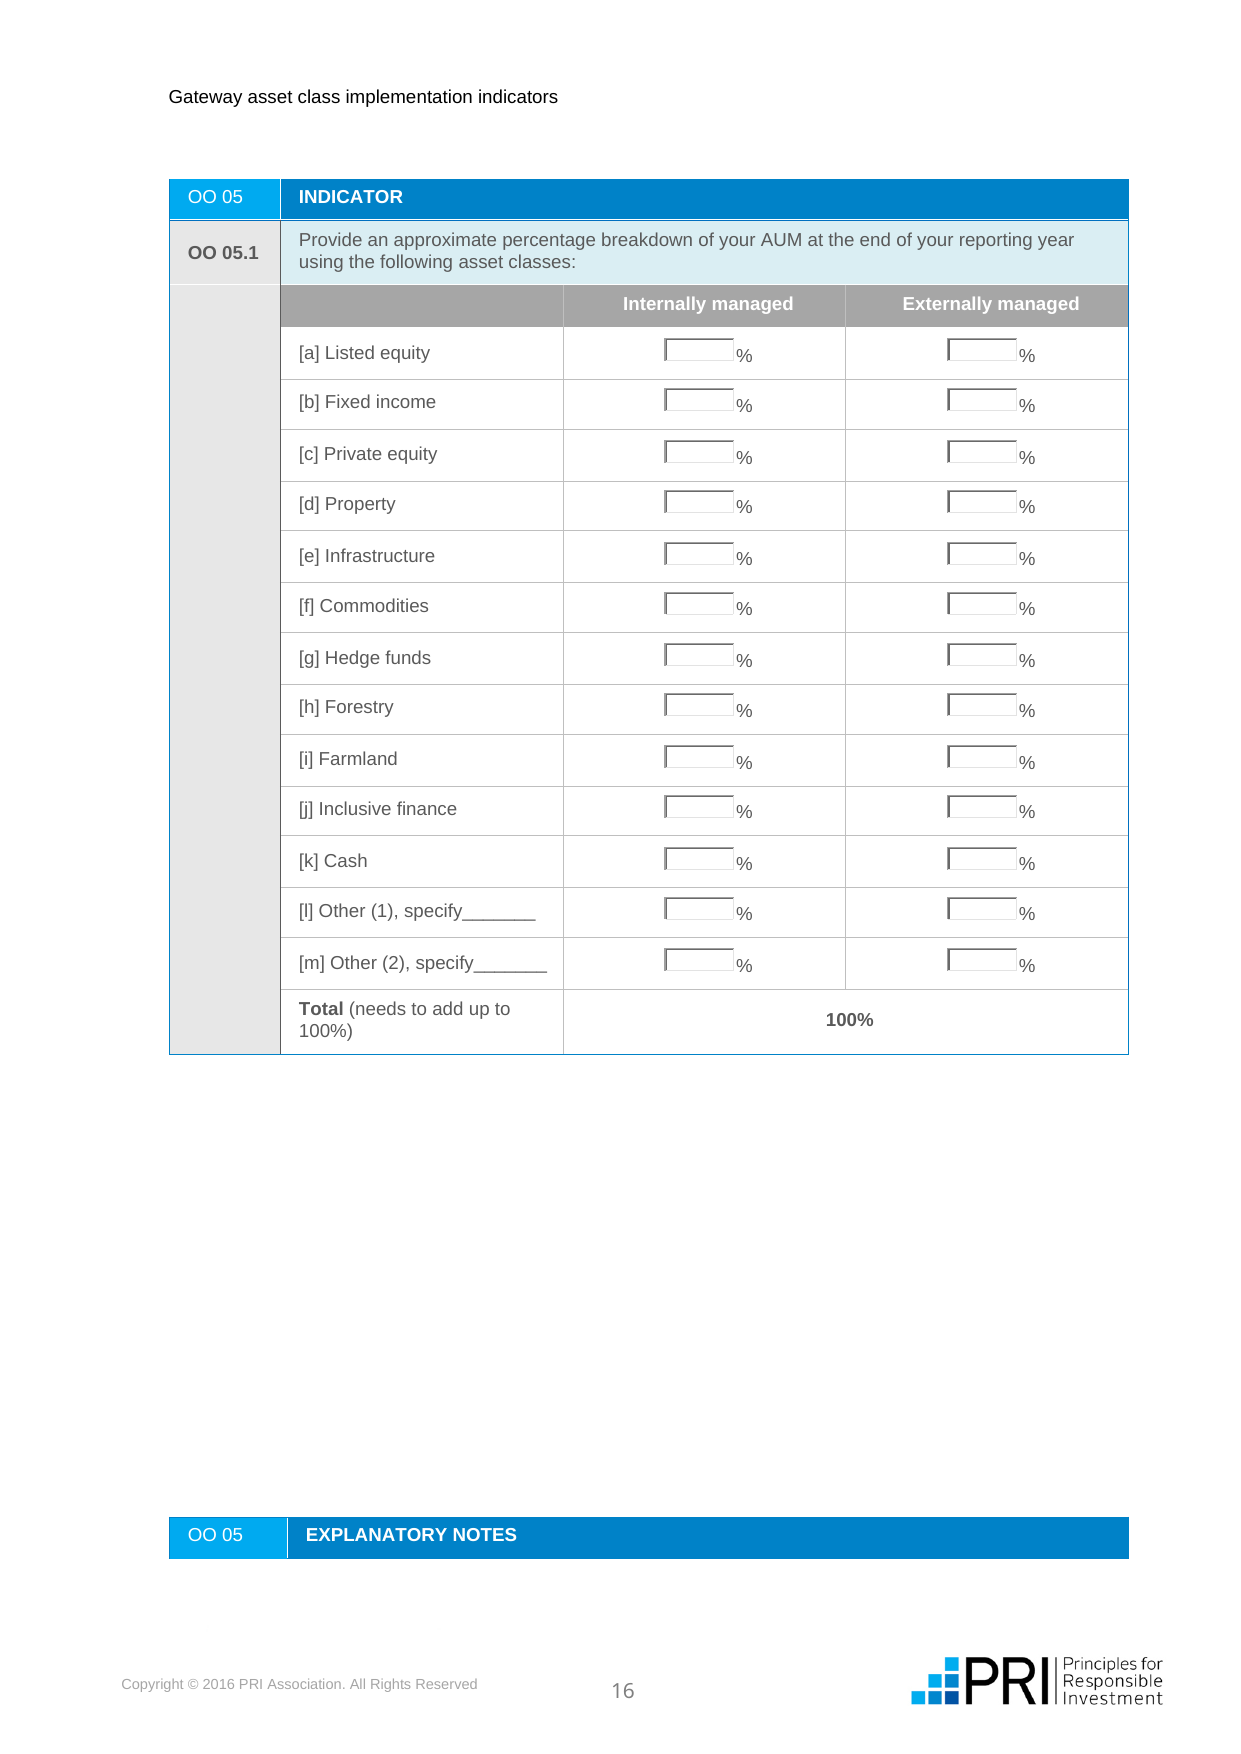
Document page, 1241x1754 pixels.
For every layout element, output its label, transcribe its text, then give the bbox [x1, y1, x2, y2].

table_cell [j] Inclusive finance [281, 787, 563, 835]
table_cell OO 05.1 [170, 221, 280, 284]
table_cell [b] Fixed income [281, 380, 563, 429]
table_cell % [846, 380, 1128, 429]
table_cell % [564, 888, 845, 937]
table_cell [f] Commodities [281, 583, 563, 632]
table_cell % [846, 583, 1128, 632]
table_cell Externally managed [846, 285, 1128, 327]
table_cell % [564, 583, 845, 632]
table_cell % [846, 888, 1128, 937]
table_cell % [846, 938, 1128, 989]
table_cell % [846, 836, 1128, 887]
table_cell % [564, 787, 845, 835]
table_cell [h] Forestry [281, 685, 563, 734]
table_cell [g] Hedge funds [281, 633, 563, 684]
table_cell % [564, 633, 845, 684]
table_cell [170, 285, 280, 1054]
table_cell [m] Other (2), specify_______ [281, 938, 563, 989]
table_cell % [846, 787, 1128, 835]
table_header EXPLANATORY NOTES [288, 1518, 1128, 1558]
table_cell Total (needs to add up to 100%) [281, 990, 563, 1054]
table_cell [i] Farmland [281, 735, 563, 786]
table_cell [281, 285, 563, 327]
table_cell [e] Infrastructure [281, 531, 563, 582]
table_cell % [846, 531, 1128, 582]
table_header OO 05 [170, 1518, 287, 1558]
table_cell % [846, 430, 1128, 481]
table_cell % [564, 430, 845, 481]
table_cell 100% [564, 990, 1128, 1054]
table_cell % [564, 482, 845, 530]
table_cell % [564, 531, 845, 582]
table_header INDICATOR [281, 179, 1128, 219]
table_cell % [564, 836, 845, 887]
table_cell Provide an approximate percentage breakdown of your AUM at the end of your reporting year using the following asset classes: [281, 221, 1128, 284]
table_cell % [564, 938, 845, 989]
picture [0, 1561, 1241, 1754]
table_cell % [564, 327, 845, 379]
table_cell [c] Private equity [281, 430, 563, 481]
table_cell [k] Cash [281, 836, 563, 887]
table_cell [d] Property [281, 482, 563, 530]
table_cell % [846, 482, 1128, 530]
table_cell Internally managed [564, 285, 845, 327]
table_cell % [846, 327, 1128, 379]
table_cell % [564, 380, 845, 429]
table_cell % [846, 685, 1128, 734]
table_cell % [846, 735, 1128, 786]
table_cell % [564, 735, 845, 786]
table_cell % [846, 633, 1128, 684]
table_cell % [564, 685, 845, 734]
table_cell [a] Listed equity [281, 327, 563, 379]
table_header OO 05 [170, 179, 280, 219]
table_cell [l] Other (1), specify_______ [281, 888, 563, 937]
